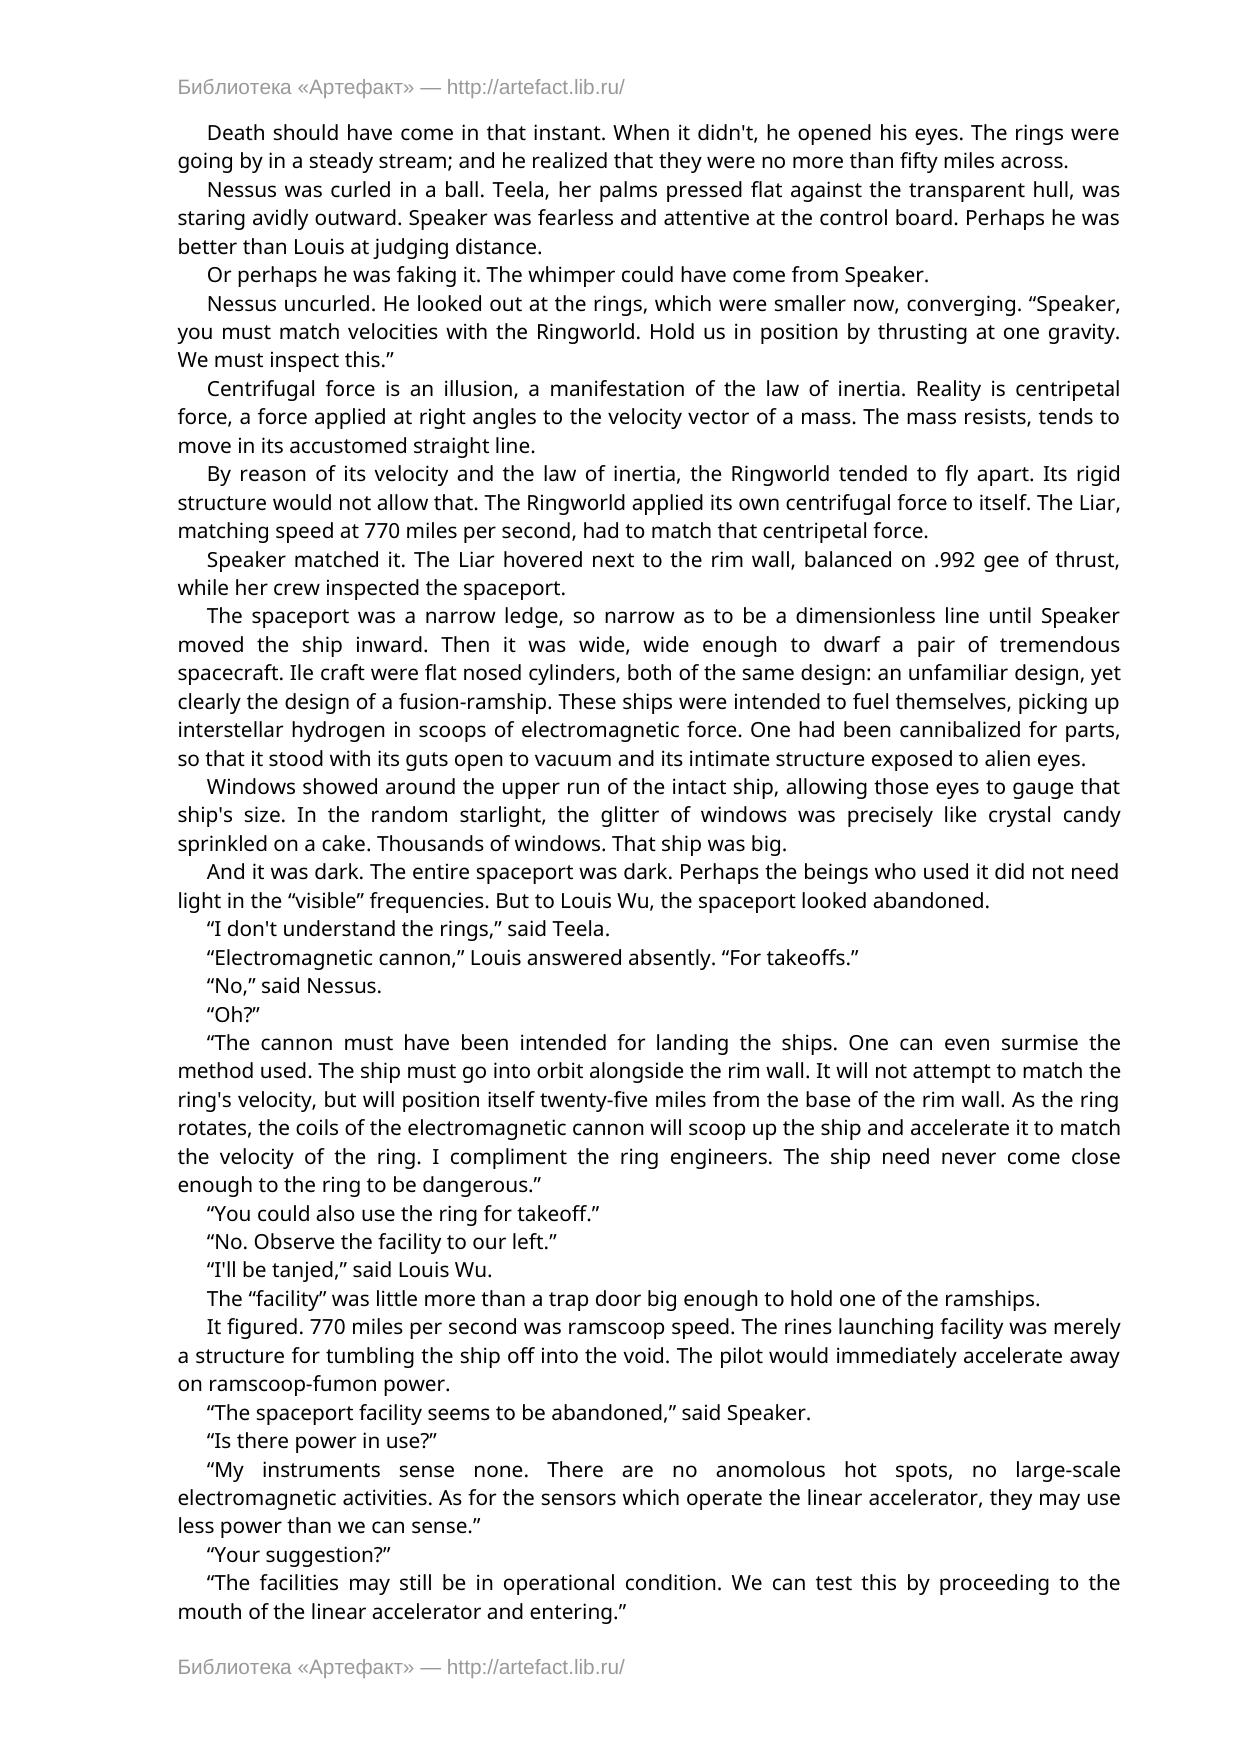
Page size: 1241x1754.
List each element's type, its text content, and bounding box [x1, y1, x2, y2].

text Death should have come in that instant. When it didn't, he opened his eyes. The rings were going by in a steady stream; and he realized that they were no more than fifty miles across. [177, 118, 1122, 175]
text And it was dark. The entire spaceport was dark. Perhaps the beings who used it did not need light in the “visible” frequencies. But to Louis Wu, the spaceport looked abandoned. [177, 857, 1122, 914]
text Windows showed around the upper run of the intact ship, allowing those eyes to gauge that ship's size. In the random starlight, the glitter of windows was precisely like crystal candy sprinkled on a cake. Thousands of windows. That ship was big. [177, 772, 1122, 857]
text “The spaceport facility seems to be abandoned,” said Speaker. [177, 1398, 1122, 1426]
text “My instruments sense none. There are no anomolous hot spots, no large-scale electromagnetic activities. As for the sensors which operate the linear accelerator, they may use less power than we can sense.” [177, 1455, 1122, 1540]
text “The facilities may still be in operational condition. We can test this by proceeding to the mouth of the linear accelerator and entering.” [177, 1568, 1122, 1625]
text “No,” said Nessus. [177, 971, 1122, 1000]
text “Is there power in use?” [177, 1426, 1122, 1455]
text It figured. 770 miles per second was ramscoop speed. The rines launching facility was merely a structure for tumbling the ship off into the void. The pilot would immediately accelerate away on ramscoop-fumon power. [177, 1312, 1122, 1398]
text “I'll be tanjed,” said Louis Wu. [177, 1256, 1122, 1284]
text Centrifugal force is an illusion, a manifestation of the law of inertia. Reality is centripetal force, a force applied at right angles to the velocity vector of a mass. The mass resists, tends to move in its accustomed straight line. [177, 374, 1122, 459]
text Nessus was curled in a ball. Teela, her palms pressed flat against the transparent hull, was staring avidly outward. Speaker was fearless and attentive at the control board. Perhaps he was better than Louis at judging distance. [177, 175, 1122, 260]
text “Electromagnetic cannon,” Louis answered absently. “For takeoffs.” [177, 943, 1122, 971]
text By reason of its velocity and the law of inertia, the Ringworld tended to fly apart. Its rigid structure would not allow that. The Ringworld applied its own centrifugal force to itself. The Liar, matching speed at 770 miles per second, had to match that centripetal force. [177, 459, 1122, 545]
text “Oh?” [177, 1000, 1122, 1028]
text “Your suggestion?” [177, 1540, 1122, 1568]
text The spaceport was a narrow ledge, so narrow as to be a dimensionless line until Speaker moved the ship inward. Then it was wide, wide enough to dwarf a pair of tremendous spacecraft. Ile craft were flat nosed cylinders, both of the same design: an unfamiliar design, yet clearly the design of a fusion-ramship. These ships were intended to fuel themselves, picking up interstellar hydrogen in scoops of electromagnetic force. One had been cannibalized for parts, so that it stood with its guts open to vacuum and its intimate structure exposed to alien eyes. [177, 602, 1122, 772]
text Speaker matched it. The Liar hovered next to the rim wall, balanced on .992 gee of thrust, while her crew inspected the spaceport. [177, 545, 1122, 602]
text Nessus uncurled. He looked out at the rings, which were smaller now, converging. “Speaker, you must match velocities with the Ringworld. Hold us in position by thrusting at one gravity. We must inspect this.” [177, 289, 1122, 374]
text “I don't understand the rings,” said Teela. [177, 914, 1122, 943]
text The “facility” was little more than a trap door big enough to hold one of the ramships. [177, 1284, 1122, 1312]
text “The cannon must have been intended for landing the ships. One can even surmise the method used. The ship must go into orbit alongside the rim wall. It will not attempt to match the ring's velocity, but will position itself twenty-five miles from the base of the rim wall. As the ring rotates, the coils of the electromagnetic cannon will scoop up the ship and accelerate it to match the velocity of the ring. I compliment the ring engineers. The ship need never come close enough to the ring to be dangerous.” [177, 1028, 1122, 1199]
text “No. Observe the facility to our left.” [177, 1227, 1122, 1256]
text Or perhaps he was faking it. The whimper could have come from Speaker. [177, 260, 1122, 289]
text “You could also use the ring for takeoff.” [177, 1199, 1122, 1227]
